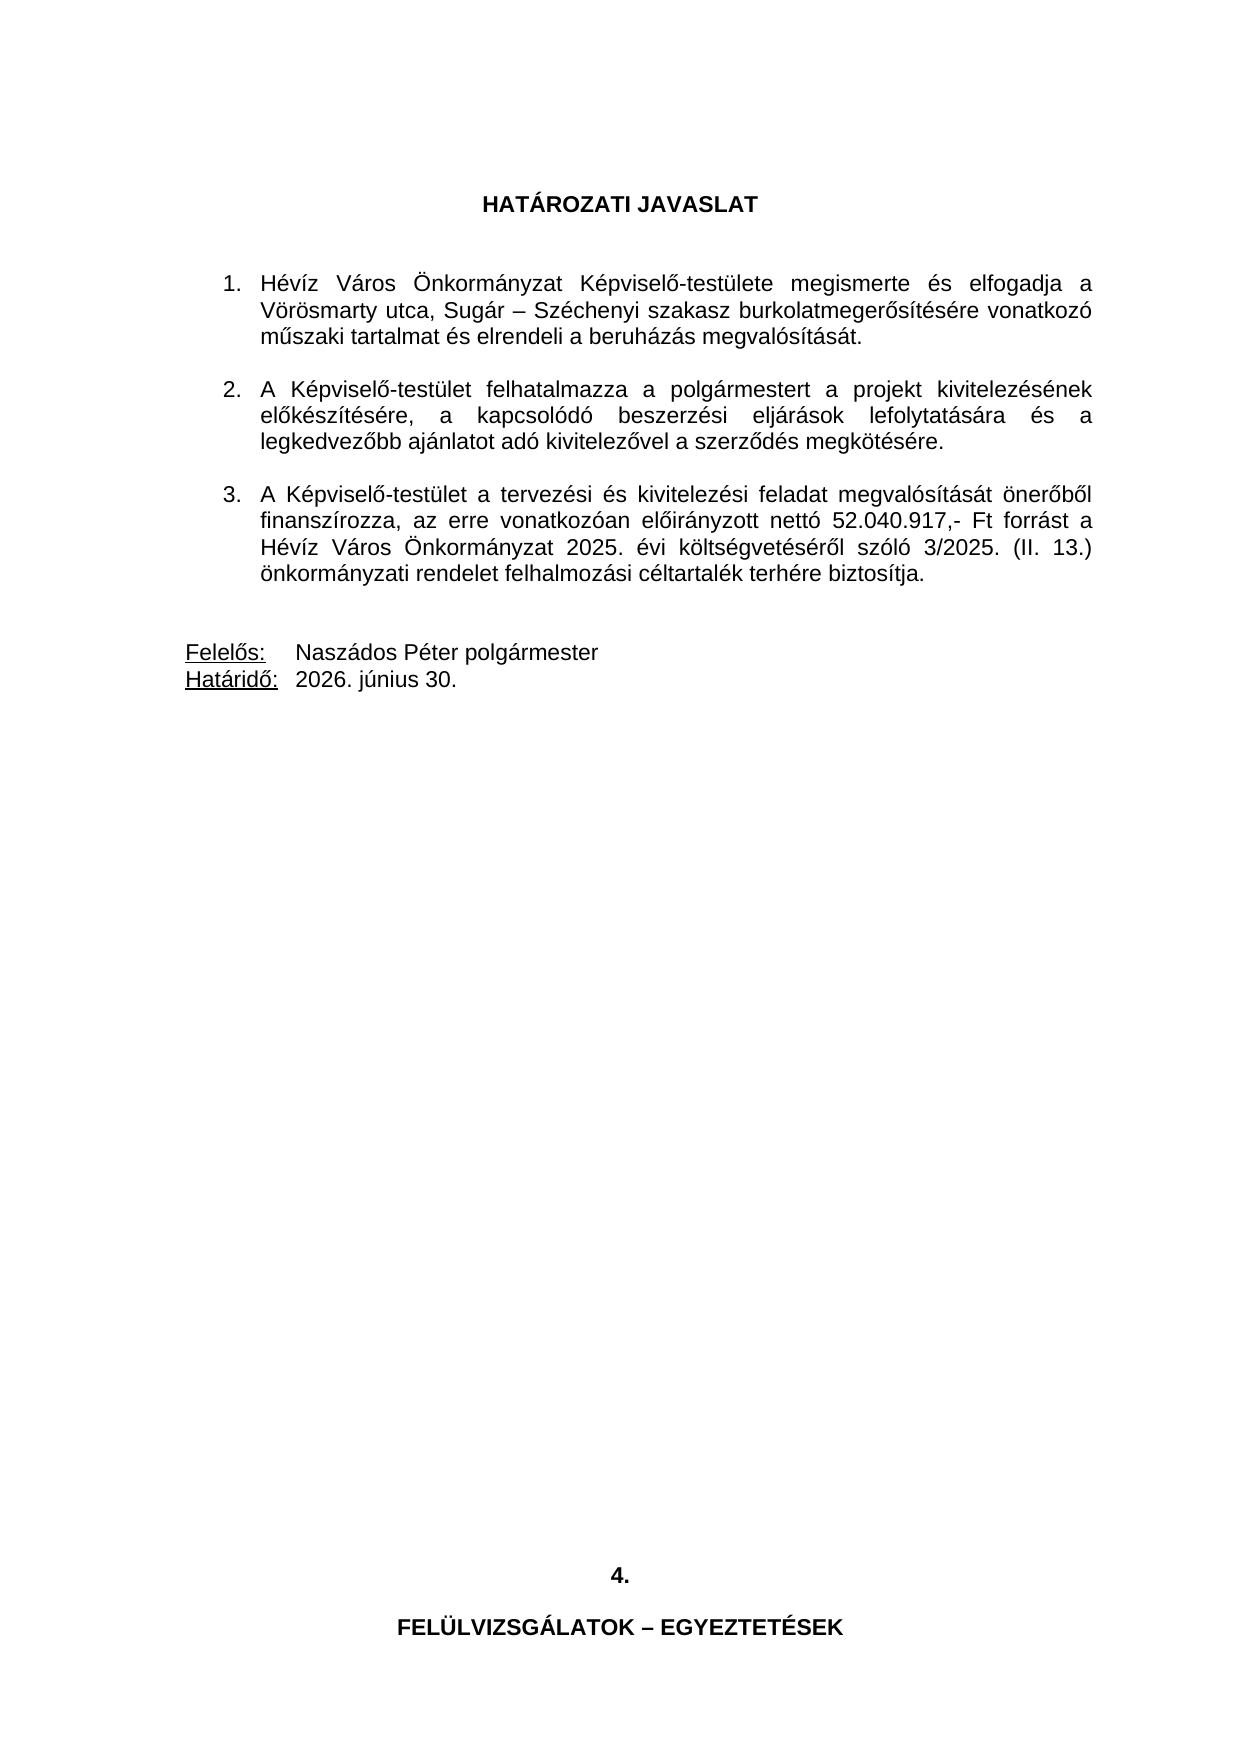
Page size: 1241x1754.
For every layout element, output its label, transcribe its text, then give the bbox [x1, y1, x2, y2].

text HATÁROZATI JAVASLAT [148, 191, 1093, 217]
text Felelős: Naszádos Péter polgármester [148, 639, 1093, 666]
text FELÜLVIZSGÁLATOK – EGYEZTETÉSEK [148, 1614, 1093, 1641]
list A Képviselő-testület felhatalmazza a polgármestert a projekt kivitelezésének előkészítésére, a kapcsolódó beszerzési eljárások lefolytatására és a legkedvezőbb ajánlatot adó kivitelezővel a szerződés megkötésére. [223, 376, 1093, 455]
text 4. [148, 1562, 1093, 1588]
list Hévíz Város Önkormányzat Képviselő-testülete megismerte és elfogadja a Vörösmarty utca, Sugár – Széchenyi szakasz burkolatmegerősítésére vonatkozó műszaki tartalmat és elrendeli a beruházás megvalósítását. [223, 270, 1093, 349]
list A Képviselő-testület a tervezési és kivitelezési feladat megvalósítását önerőből finanszírozza, az erre vonatkozóan előirányzott nettó 52.040.917,- Ft forrást a Hévíz Város Önkormányzat 2025. évi költségvetéséről szóló 3/2025. (II. 13.) önkormányzati rendelet felhalmozási céltartalék terhére biztosítja. [223, 481, 1093, 586]
text Határidő: 2026. június 30. [148, 666, 1093, 692]
